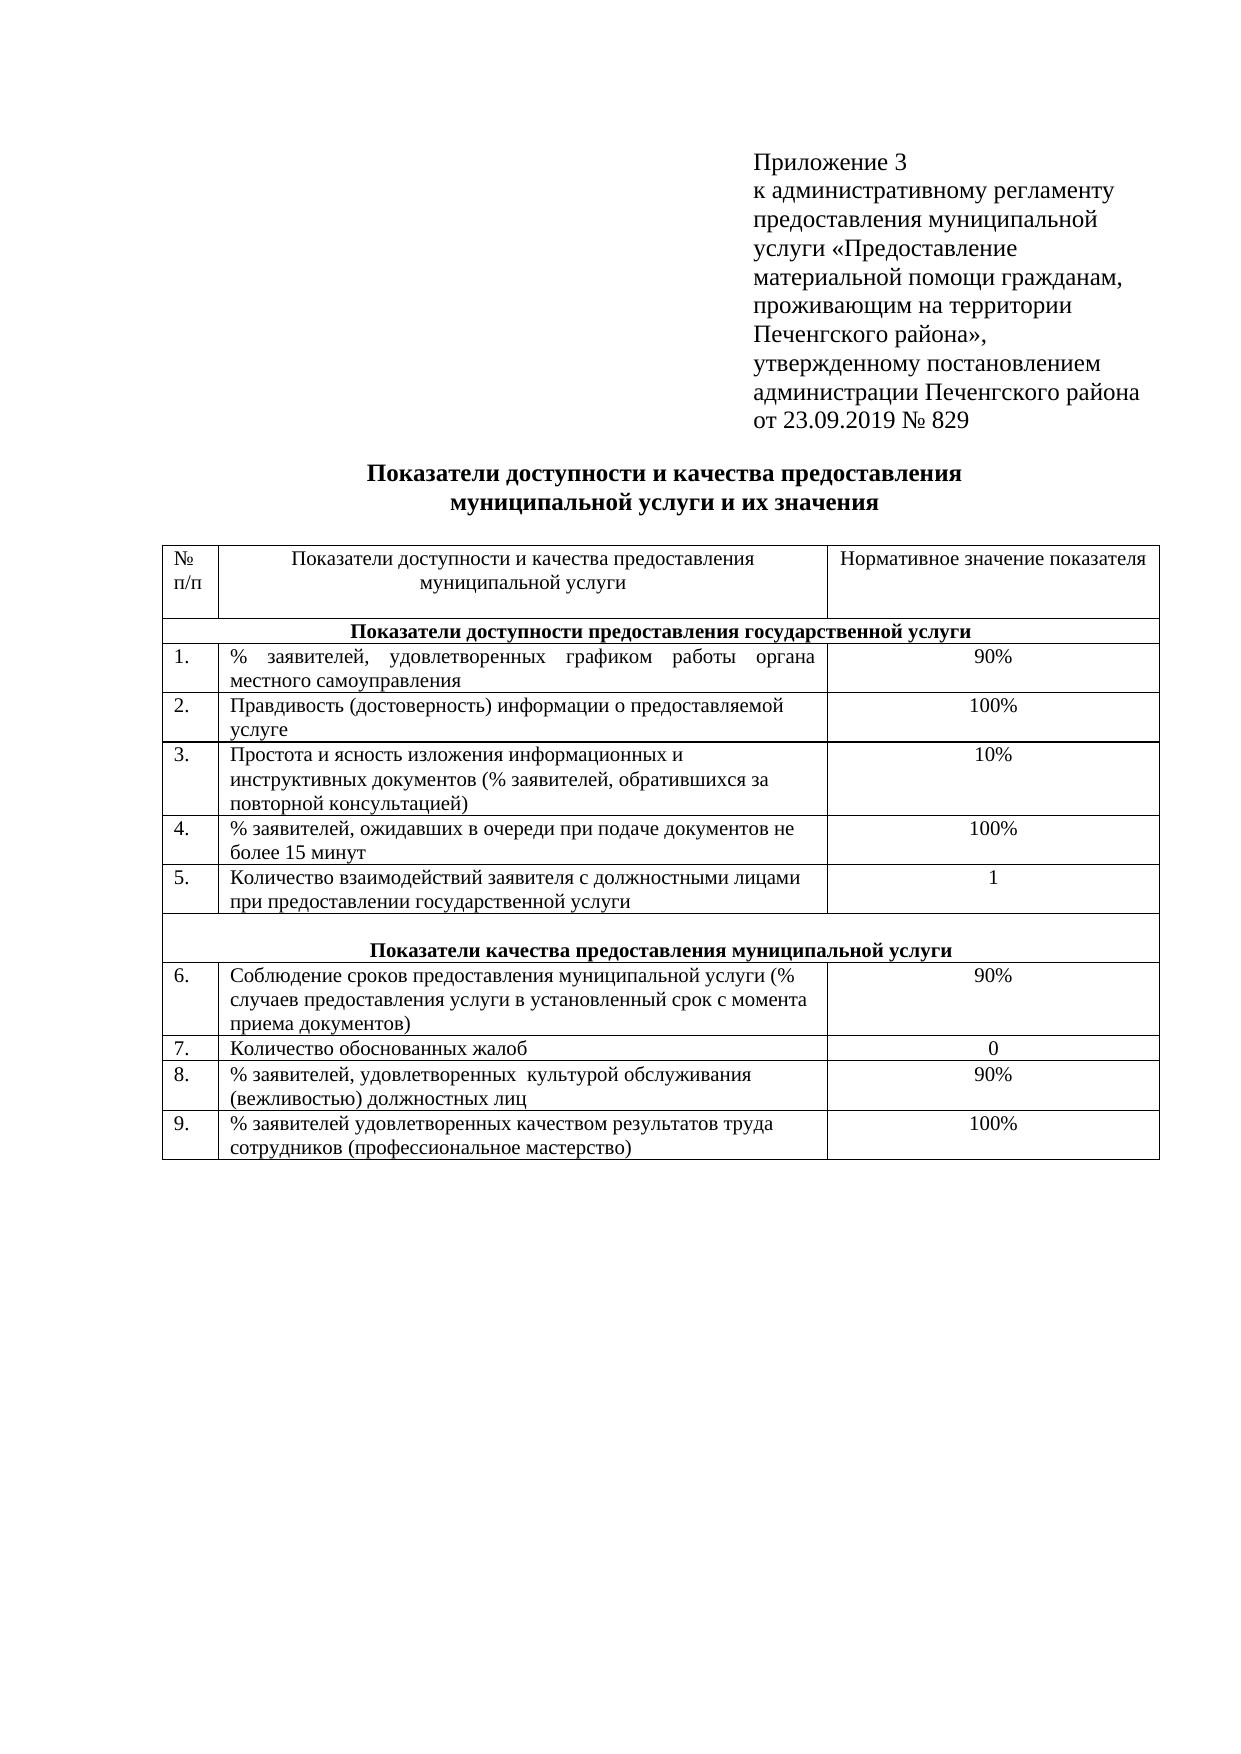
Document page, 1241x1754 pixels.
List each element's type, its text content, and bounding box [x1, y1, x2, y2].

table_header № п/п [163, 546, 218, 618]
table_cell Соблюдение сроков предоставления муниципальной услуги (% случаев предоставления услуги в установленный срок с момента приема документов) [219, 963, 827, 1035]
table_cell 100% [828, 816, 1159, 864]
table_cell 90% [828, 1061, 1159, 1109]
table_cell % заявителей, удовлетворенных культурой обслуживания (вежливостью) должностных лиц [219, 1061, 827, 1109]
table_cell Показатели доступности предоставления государственной услуги [163, 619, 1159, 643]
table_cell 4. [163, 816, 218, 864]
table_cell 1. [163, 644, 218, 692]
text Приложение 3 [753, 147, 1152, 176]
table_cell 10% [828, 743, 1159, 814]
text Показатели доступности и качества предоставления [177, 458, 1152, 487]
table_cell 9. [163, 1111, 218, 1159]
table_cell Показатели качества предоставления муниципальной услуги [163, 914, 1159, 962]
table_cell 1 [828, 865, 1159, 913]
table_cell % заявителей, ожидавших в очереди при подаче документов не более 15 минут [219, 816, 827, 864]
table_cell 5. [163, 865, 218, 913]
table_header Нормативное значение показателя [828, 546, 1159, 618]
table_cell % заявителей удовлетворенных качеством результатов труда сотрудников (профессиональное мастерство) [219, 1111, 827, 1159]
table_cell 100% [828, 693, 1159, 741]
table_cell 90% [828, 963, 1159, 1035]
table_cell 8. [163, 1061, 218, 1109]
table_cell 3. [163, 743, 218, 814]
table_cell 6. [163, 963, 218, 1035]
table_cell 0 [828, 1036, 1159, 1060]
text муниципальной услуги и их значения [177, 487, 1152, 516]
table_cell Количество обоснованных жалоб [219, 1036, 827, 1060]
table_cell Правдивость (достоверность) информации о предоставляемой услуге [219, 693, 827, 741]
table_cell 90% [828, 644, 1159, 692]
table_cell % заявителей, удовлетворенных графиком работы органа местного самоуправления [219, 644, 827, 692]
table_header Показатели доступности и качества предоставления муниципальной услуги [219, 546, 827, 618]
table_cell 2. [163, 693, 218, 741]
table_cell 100% [828, 1111, 1159, 1159]
table_cell Простота и ясность изложения информационных и инструктивных документов (% заявителей, обратившихся за повторной консультацией) [219, 743, 827, 814]
table_cell Количество взаимодействий заявителя с должностными лицами при предоставлении государственной услуги [219, 865, 827, 913]
table_cell 7. [163, 1036, 218, 1060]
text к административному регламенту предоставления муниципальной услуги «Предоставление материальной помощи гражданам, проживающим на территории Печенгского района», утвержденному постановлением администрации Печенгского района от 23.09.2019 № 829 [753, 176, 1152, 434]
